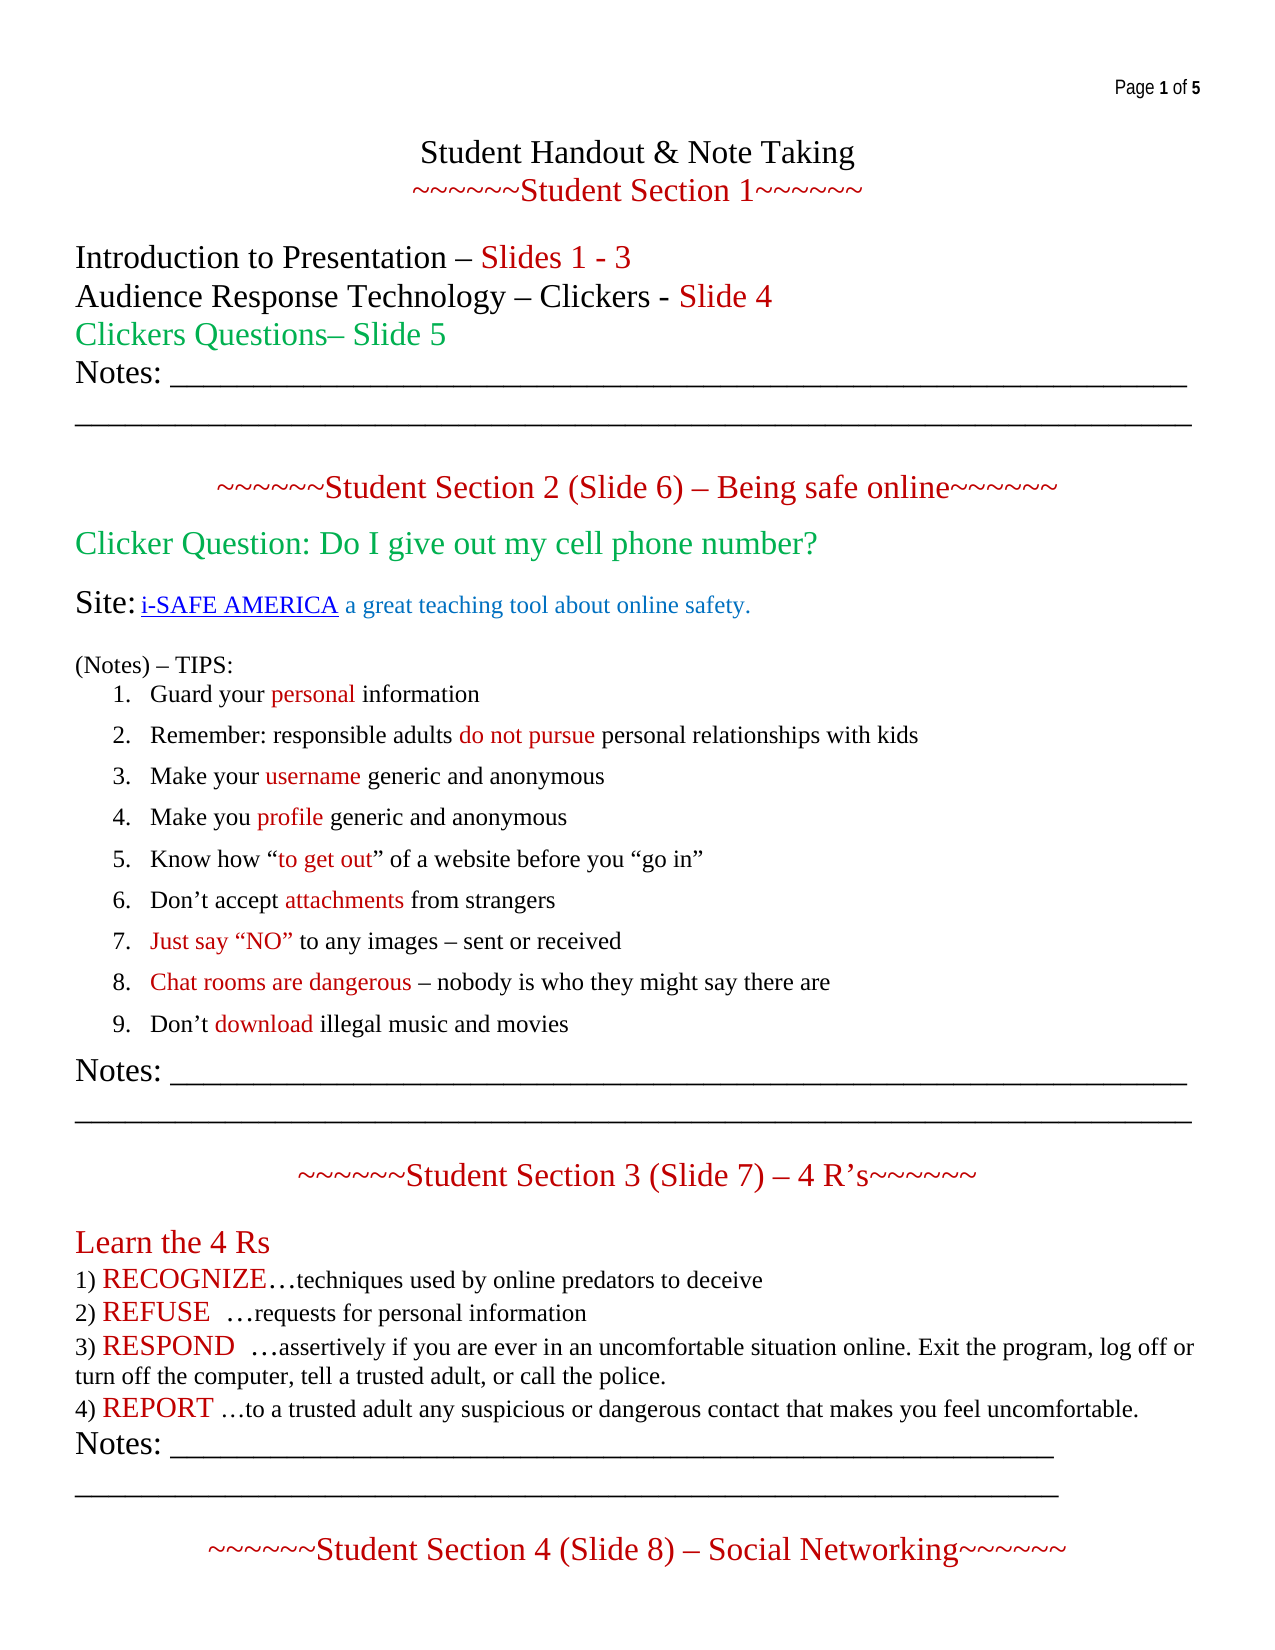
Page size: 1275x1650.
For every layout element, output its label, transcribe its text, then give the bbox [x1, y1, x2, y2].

list Learn the 4 Rs [75, 1222, 1200, 1261]
list Chat rooms are dangerous – nobody is who they might say there are [112, 967, 1200, 996]
text ___________________________________________________________________ [75, 391, 1200, 429]
text ___________________________________________________________ [75, 1462, 1200, 1500]
text ~~~~~~Student Section 1~~~~~~ [75, 171, 1200, 209]
list Know how “to get out” of a website before you “go in” [112, 844, 1200, 872]
list Make you profile generic and anonymous [112, 802, 1200, 831]
list 2) REFUSE …requests for personal information [75, 1294, 1200, 1328]
list Site: i-SAFE AMERICA a great teaching tool about online safety. [75, 583, 1200, 621]
list Make your username generic and anonymous [112, 761, 1200, 790]
list Guard your personal information [112, 679, 1200, 707]
text ___________________________________________________________________ [75, 1088, 1200, 1127]
text Notes: _____________________________________________________________ [75, 1050, 1200, 1088]
list Just say “NO” to any images – sent or received [112, 926, 1200, 955]
text Notes: _____________________________________________________________ [75, 353, 1200, 391]
text ~~~~~~Student Section 4 (Slide 8) – Social Networking~~~~~~ [75, 1529, 1200, 1567]
list Don’t download illegal music and movies [112, 1009, 1200, 1037]
list (Notes) – TIPS: [75, 650, 1200, 679]
list 1) RECOGNIZE…techniques used by online predators to deceive [75, 1261, 1200, 1294]
list Don’t accept attachments from strangers [112, 885, 1200, 914]
text Notes: _____________________________________________________ [75, 1424, 1200, 1462]
list Clicker Question: Do I give out my cell phone number? [75, 523, 1200, 561]
text ~~~~~~Student Section 3 (Slide 7) – 4 R’s~~~~~~ [75, 1155, 1200, 1194]
text Introduction to Presentation – Slides 1 - 3 [75, 238, 1200, 276]
list Remember: responsible adults do not pursue personal relationships with kids [112, 720, 1200, 749]
list 3) RESPOND …assertively if you are ever in an uncomfortable situation online. Exit the program, log off or turn off the computer, tell a trusted adult, or call the police. [75, 1328, 1200, 1390]
text Clickers Questions– Slide 5 [75, 314, 1200, 353]
text ~~~~~~Student Section 2 (Slide 6) – Being safe online~~~~~~ [75, 468, 1200, 506]
list 4) REPORT …to a trusted adult any suspicious or dangerous contact that makes you feel uncomfortable. [75, 1390, 1200, 1424]
text Student Handout & Note Taking [75, 132, 1200, 171]
text Audience Response Technology – Clickers - Slide 4 [75, 276, 1200, 314]
